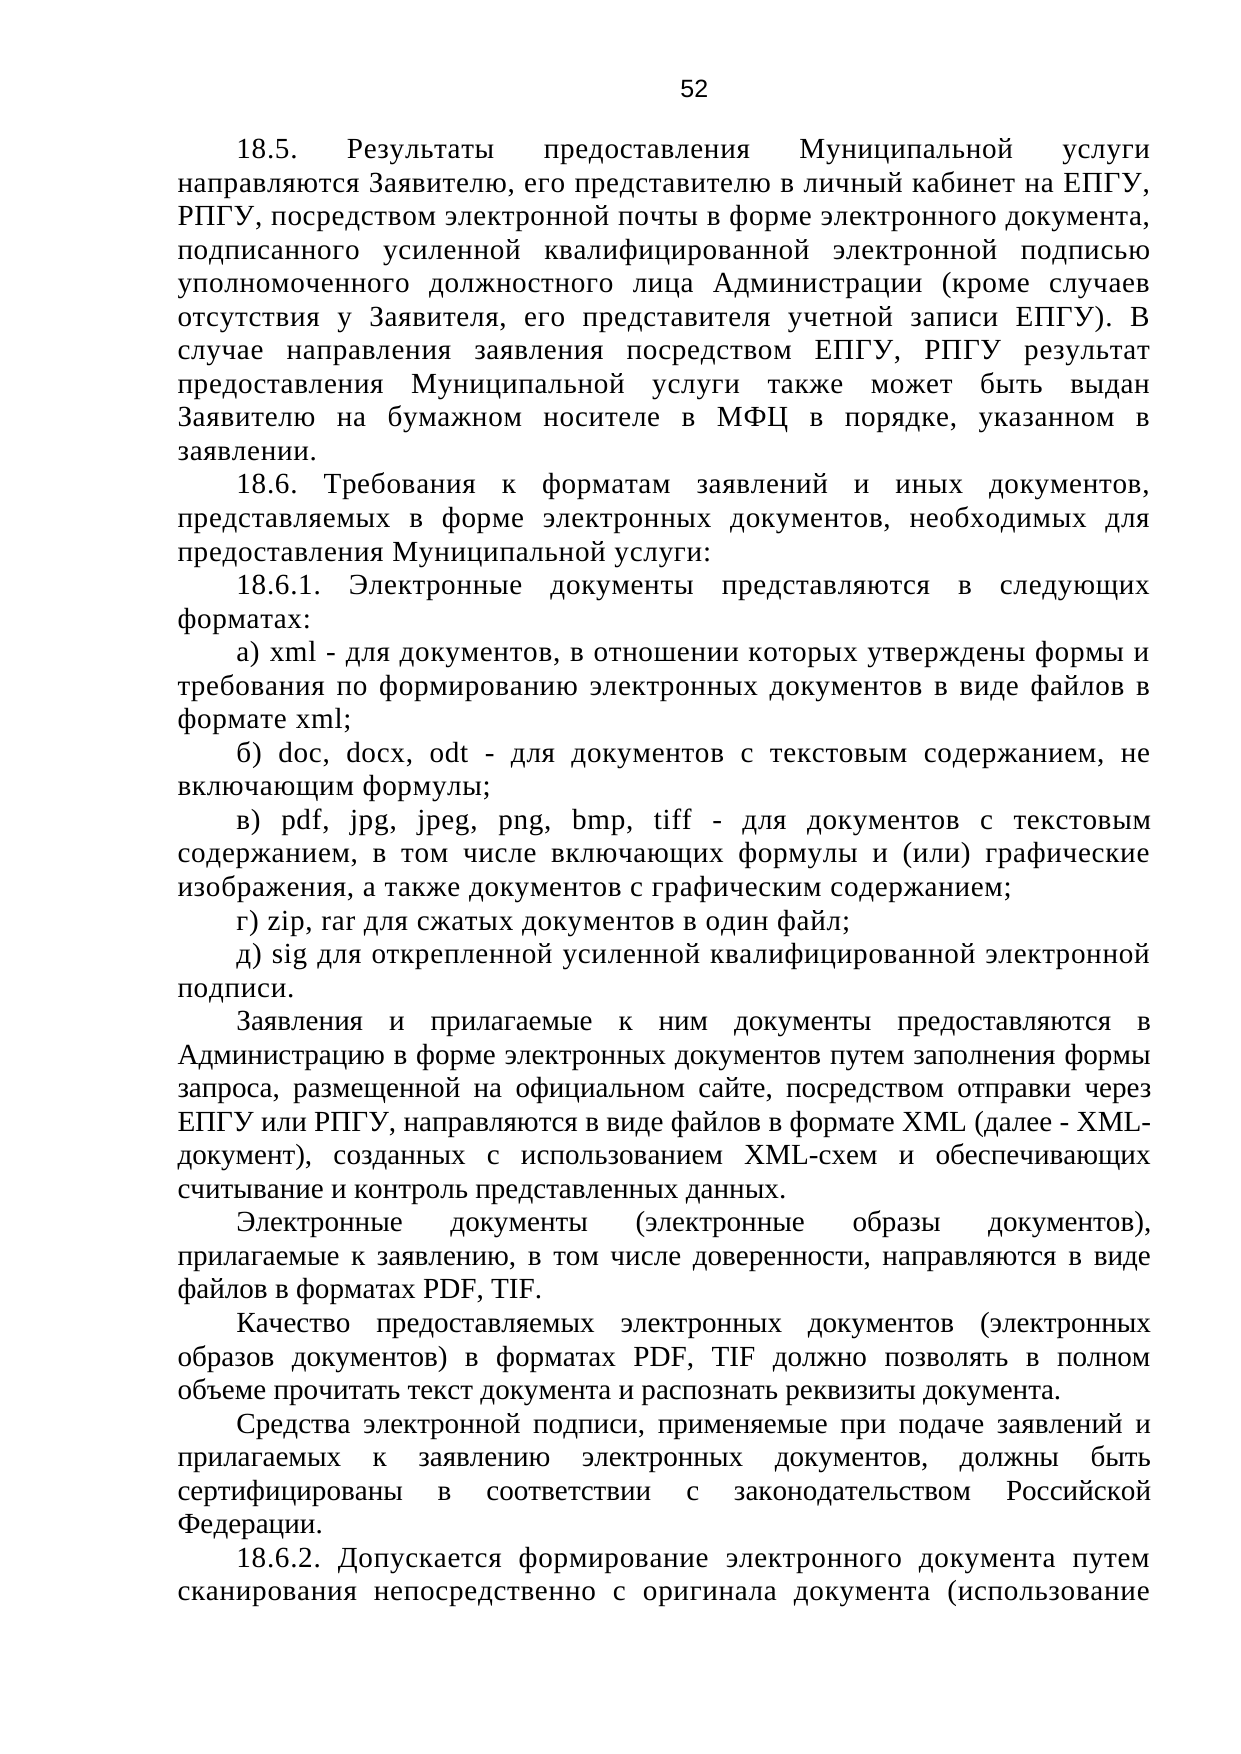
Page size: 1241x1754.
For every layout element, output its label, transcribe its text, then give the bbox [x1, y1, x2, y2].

text Заявления и прилагаемые к ним документы предоставляются в Администрацию в форме электронных документов путем заполнения формы запроса, размещенной на официальном сайте, посредством отправки через ЕПГУ или РПГУ, направляются в виде файлов в формате XML (далее - XML-документ), созданных с использованием XML-схем и обеспечивающих считывание и контроль представленных данных. [177, 1003, 1152, 1204]
text Качество предоставляемых электронных документов (электронных образов документов) в форматах PDF, TIF должно позволять в полном объеме прочитать текст документа и распознать реквизиты документа. [177, 1305, 1152, 1406]
text 18.6. Требования к форматам заявлений и иных документов, представляемых в форме электронных документов, необходимых для предоставления Муниципальной услуги: [177, 467, 1152, 567]
text 18.5. Результаты предоставления Муниципальной услуги направляются Заявителю, его представителю в личный кабинет на ЕПГУ, РПГУ, посредством электронной почты в форме электронного документа, подписанного усиленной квалифицированной электронной подписью уполномоченного должностного лица Администрации (кроме случаев отсутствия у Заявителя, его представителя учетной записи ЕПГУ). В случае направления заявления посредством ЕПГУ, РПГУ результат предоставления Муниципальной услуги также может быть выдан Заявителю на бумажном носителе в МФЦ в порядке, указанном в заявлении. [177, 131, 1152, 467]
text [177, 1540, 1152, 1607]
text Средства электронной подписи, применяемые при подаче заявлений и прилагаемых к заявлению электронных документов, должны быть сертифицированы в соответствии с законодательством Российской Федерации. [177, 1406, 1152, 1540]
text д) sig для открепленной усиленной квалифицированной электронной подписи. [177, 936, 1152, 1003]
text 18.6.1. Электронные документы представляются в следующих форматах: [177, 567, 1152, 634]
text б) doc, docx, odt - для документов с текстовым содержанием, не включающим формулы; [177, 735, 1152, 802]
text в) pdf, jpg, jpeg, png, bmp, tiff - для документов с текстовым содержанием, в том числе включающих формулы и (или) графические изображения, а также документов с графическим содержанием; [177, 802, 1152, 903]
text г) zip, rar для сжатых документов в один файл; [177, 903, 1152, 936]
text Электронные документы (электронные образы документов), прилагаемые к заявлению, в том числе доверенности, направляются в виде файлов в форматах PDF, TIF. [177, 1204, 1152, 1305]
text а) xml - для документов, в отношении которых утверждены формы и требования по формированию электронных документов в виде файлов в формате xml; [177, 634, 1152, 735]
